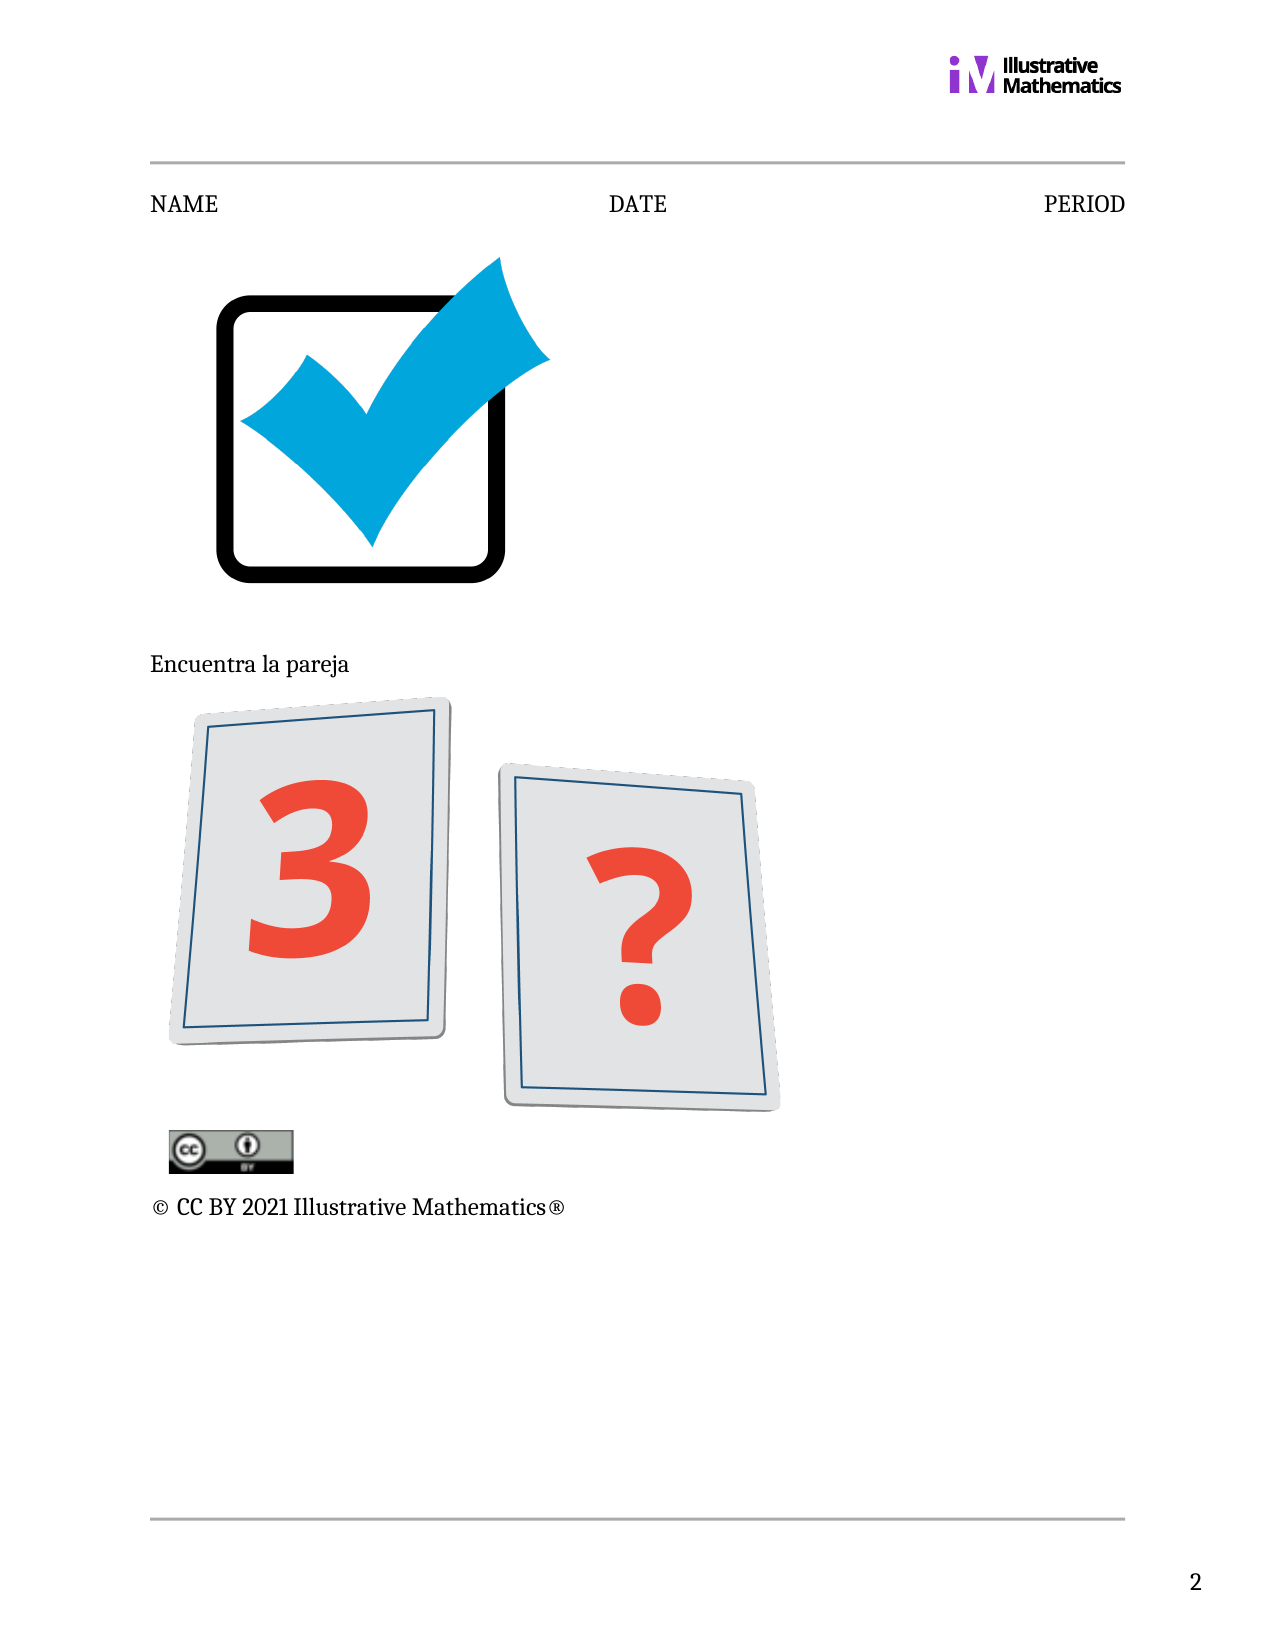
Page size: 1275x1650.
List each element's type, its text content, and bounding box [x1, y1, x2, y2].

picture [168, 697, 781, 1112]
picture [949, 55, 1121, 93]
text © CC BY 2021 Illustrative Mathematics® [150, 1193, 1125, 1221]
text Encuentra la pareja [150, 649, 1125, 678]
picture [168, 247, 553, 631]
picture [168, 1130, 294, 1174]
